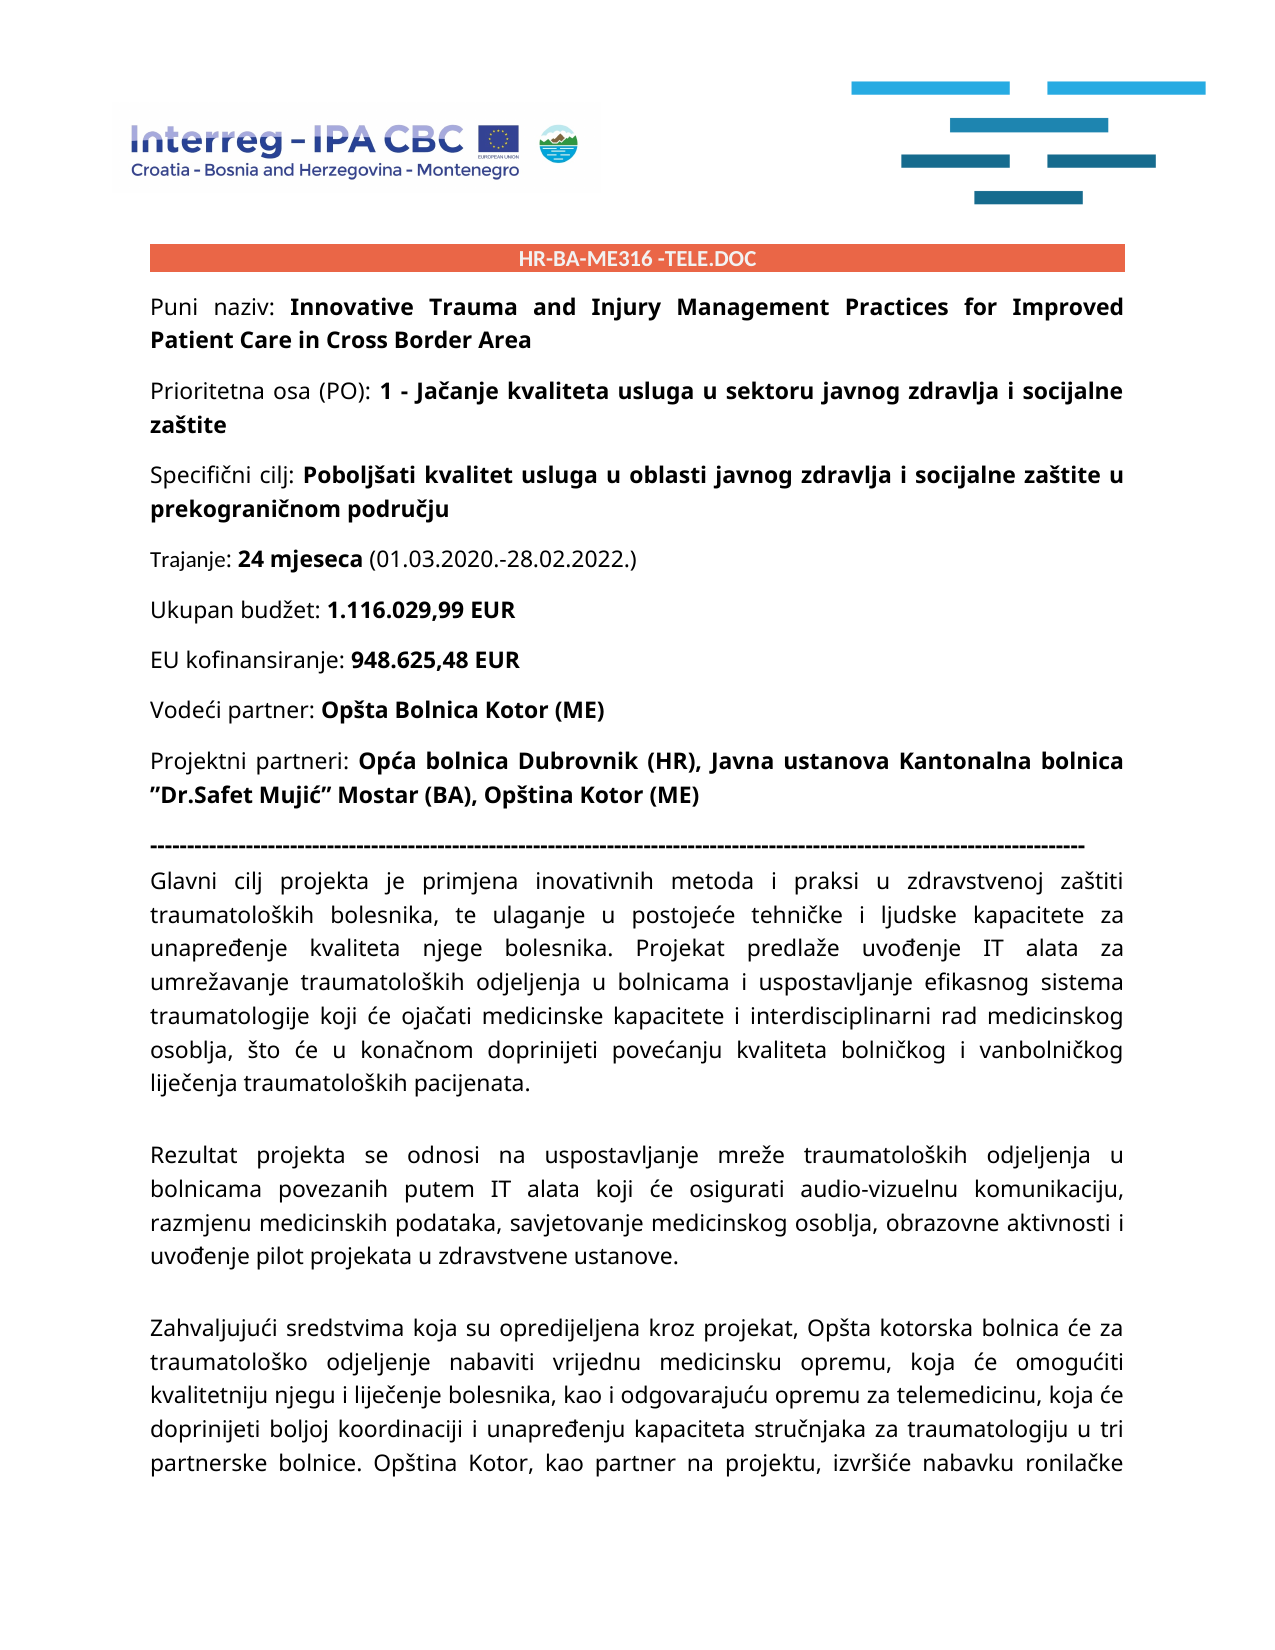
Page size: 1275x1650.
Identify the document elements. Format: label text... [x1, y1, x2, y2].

text Ukupan budžet: 1.116.029,99 EUR [150, 593, 1125, 625]
text Vodeći partner: Opšta Bolnica Kotor (ME) [150, 694, 1125, 726]
text Puni naziv: Innovative Trauma and Injury Management Practices for Improved Patient Care in Cross Border Area [150, 291, 1125, 356]
text Trajanje: 24 mjeseca (01.03.2020.-28.02.2022.) [150, 543, 1125, 574]
text Rezultat projekta se odnosi na uspostavljanje mreže traumatoloških odjeljenja u bolnicama povezanih putem IT alata koji će osigurati audio-vizuelnu komunikaciju, razmjenu medicinskih podataka, savjetovanje medicinskog osoblja, obrazovne aktivnosti i uvođenje pilot projekata u zdravstvene ustanove. [150, 1139, 1125, 1271]
text Specifični cilj: Poboljšati kvalitet usluga u oblasti javnog zdravlja i socijalne zaštite u prekograničnom području [150, 459, 1125, 524]
text HR-BA-ME316 -TELE.DOC [150, 244, 1125, 272]
text Projektni partneri: Opća bolnica Dubrovnik (HR), Javna ustanova Kantonalna bolnica ”Dr.Safet Mujić” Mostar (BA), Opština Kotor (ME) [150, 745, 1125, 810]
text Prioritetna osa (PO): 1 - Jačanje kvaliteta usluga u sektoru javnog zdravlja i socijalne zaštite [150, 375, 1125, 440]
picture [836, 45, 1236, 230]
picture [111, 102, 602, 193]
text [150, 1312, 1125, 1478]
text ------------------------------------------------------------------------------------------------------------------------------- [150, 829, 1125, 860]
text Glavni cilj projekta je primjena inovativnih metoda i praksi u zdravstvenoj zaštiti traumatoloških bolesnika, te ulaganje u postojeće tehničke i ljudske kapacitete za unapređenje kvaliteta njege bolesnika. Projekat predlaže uvođenje IT alata za umrežavanje traumatoloških odjeljenja u bolnicama i uspostavljanje efikasnog sistema traumatologije koji će ojačati medicinske kapacitete i interdisciplinarni rad medicinskog osoblja, što će u konačnom doprinijeti povećanju kvaliteta bolničkog i vanbolničkog liječenja traumatoloških pacijenata. [150, 865, 1125, 1098]
text EU kofinansiranje: 948.625,48 EUR [150, 644, 1125, 675]
